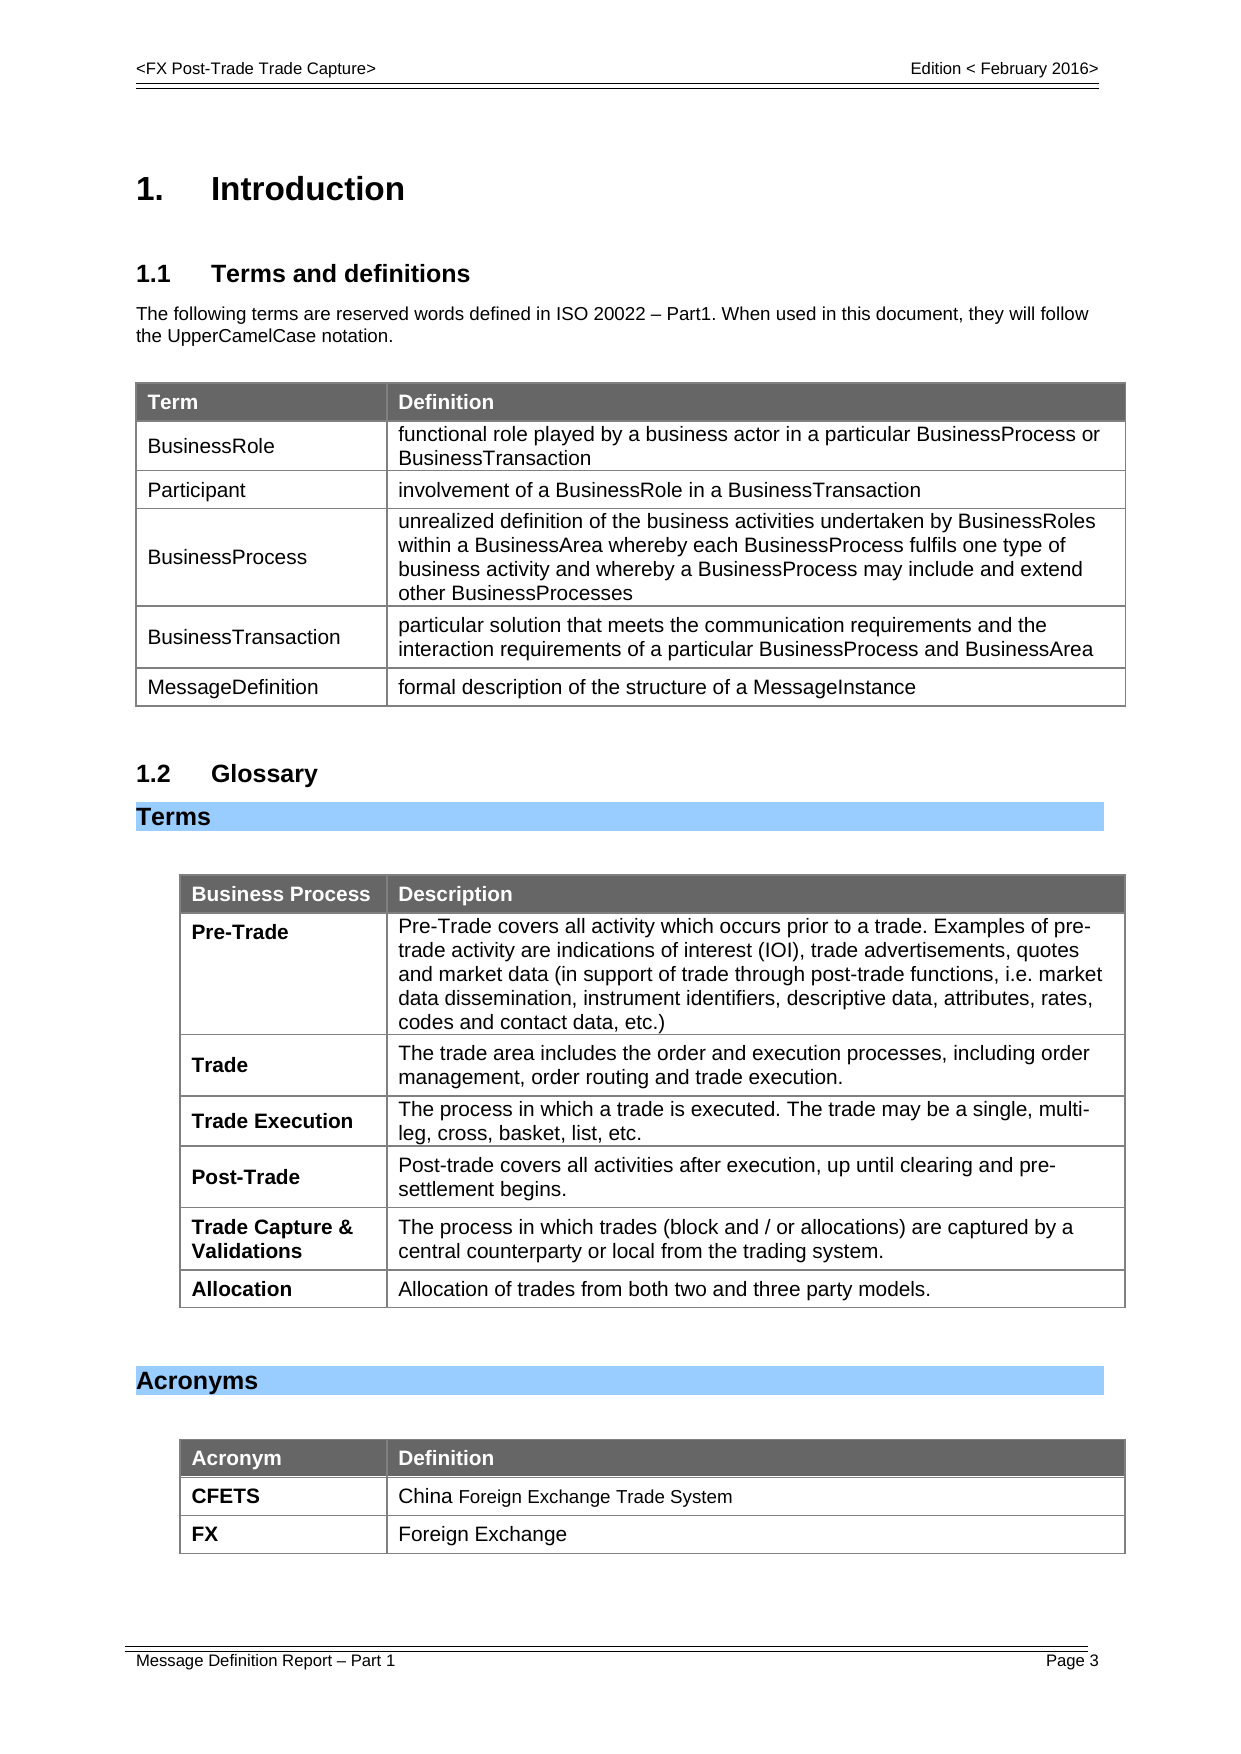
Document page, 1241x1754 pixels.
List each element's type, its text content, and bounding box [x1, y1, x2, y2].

table_cell Allocation [181, 1271, 386, 1307]
table_cell The trade area includes the order and execution processes, including order management, order routing and trade execution. [388, 1035, 1124, 1095]
table_cell Post-Trade [181, 1147, 386, 1207]
text Terms [136, 802, 1104, 831]
table_cell formal description of the structure of a MessageInstance [388, 669, 1125, 705]
table_cell BusinessTransaction [137, 607, 386, 667]
table_header Definition [388, 384, 1125, 420]
table_cell BusinessRole [137, 422, 386, 469]
table_cell involvement of a BusinessRole in a BusinessTransaction [388, 471, 1125, 508]
table_cell Allocation of trades from both two and three party models. [388, 1271, 1124, 1307]
table_cell Participant [137, 471, 386, 508]
text The following terms are reserved words defined in ISO 20022 – Part1. When used in this document, they will follow the UpperCamelCase notation. [136, 303, 1104, 346]
table_header Business Process [181, 876, 386, 912]
table_cell FX [181, 1516, 386, 1552]
table_cell particular solution that meets the communication requirements and the interaction requirements of a particular BusinessProcess and BusinessArea [388, 607, 1125, 667]
table_cell Trade Execution [181, 1097, 386, 1145]
table_cell Trade Capture & Validations [181, 1208, 386, 1269]
table_cell unrealized definition of the business activities undertaken by BusinessRoles within a BusinessArea whereby each BusinessProcess fulfils one type of business activity and whereby a BusinessProcess may include and extend other BusinessProcesses [388, 509, 1125, 605]
table_cell Post-trade covers all activities after execution, up until clearing and pre-settlement begins. [388, 1147, 1124, 1207]
table_cell China Foreign Exchange Trade System [388, 1478, 1124, 1514]
text Acronyms [136, 1366, 1104, 1395]
table_cell Trade [181, 1035, 386, 1095]
table_header Definition [388, 1440, 1124, 1476]
table_cell The process in which trades (block and / or allocations) are captured by a central counterparty or local from the trading system. [388, 1208, 1124, 1269]
table_cell Pre-Trade [181, 914, 386, 1033]
table_header Acronym [181, 1440, 386, 1476]
table_header Term [137, 384, 386, 420]
table_cell Foreign Exchange [388, 1516, 1124, 1552]
table_cell CFETS [181, 1478, 386, 1514]
subtitle Introduction [136, 169, 1104, 207]
table_cell MessageDefinition [137, 669, 386, 705]
table_cell Pre-Trade covers all activity which occurs prior to a trade. Examples of pre-trade activity are indications of interest (IOI), trade advertisements, quotes and market data (in support of trade through post-trade functions, i.e. market data dissemination, instrument identifiers, descriptive data, attributes, rates, codes and contact data, etc.) [388, 914, 1124, 1033]
table_cell The process in which a trade is executed. The trade may be a single, multi-leg, cross, basket, list, etc. [388, 1097, 1124, 1145]
subtitle Glossary [136, 759, 1104, 787]
table_header Description [388, 876, 1124, 912]
subtitle Terms and definitions [136, 259, 1104, 288]
table_cell functional role played by a business actor in a particular BusinessProcess or BusinessTransaction [388, 422, 1125, 469]
table_cell BusinessProcess [137, 509, 386, 605]
